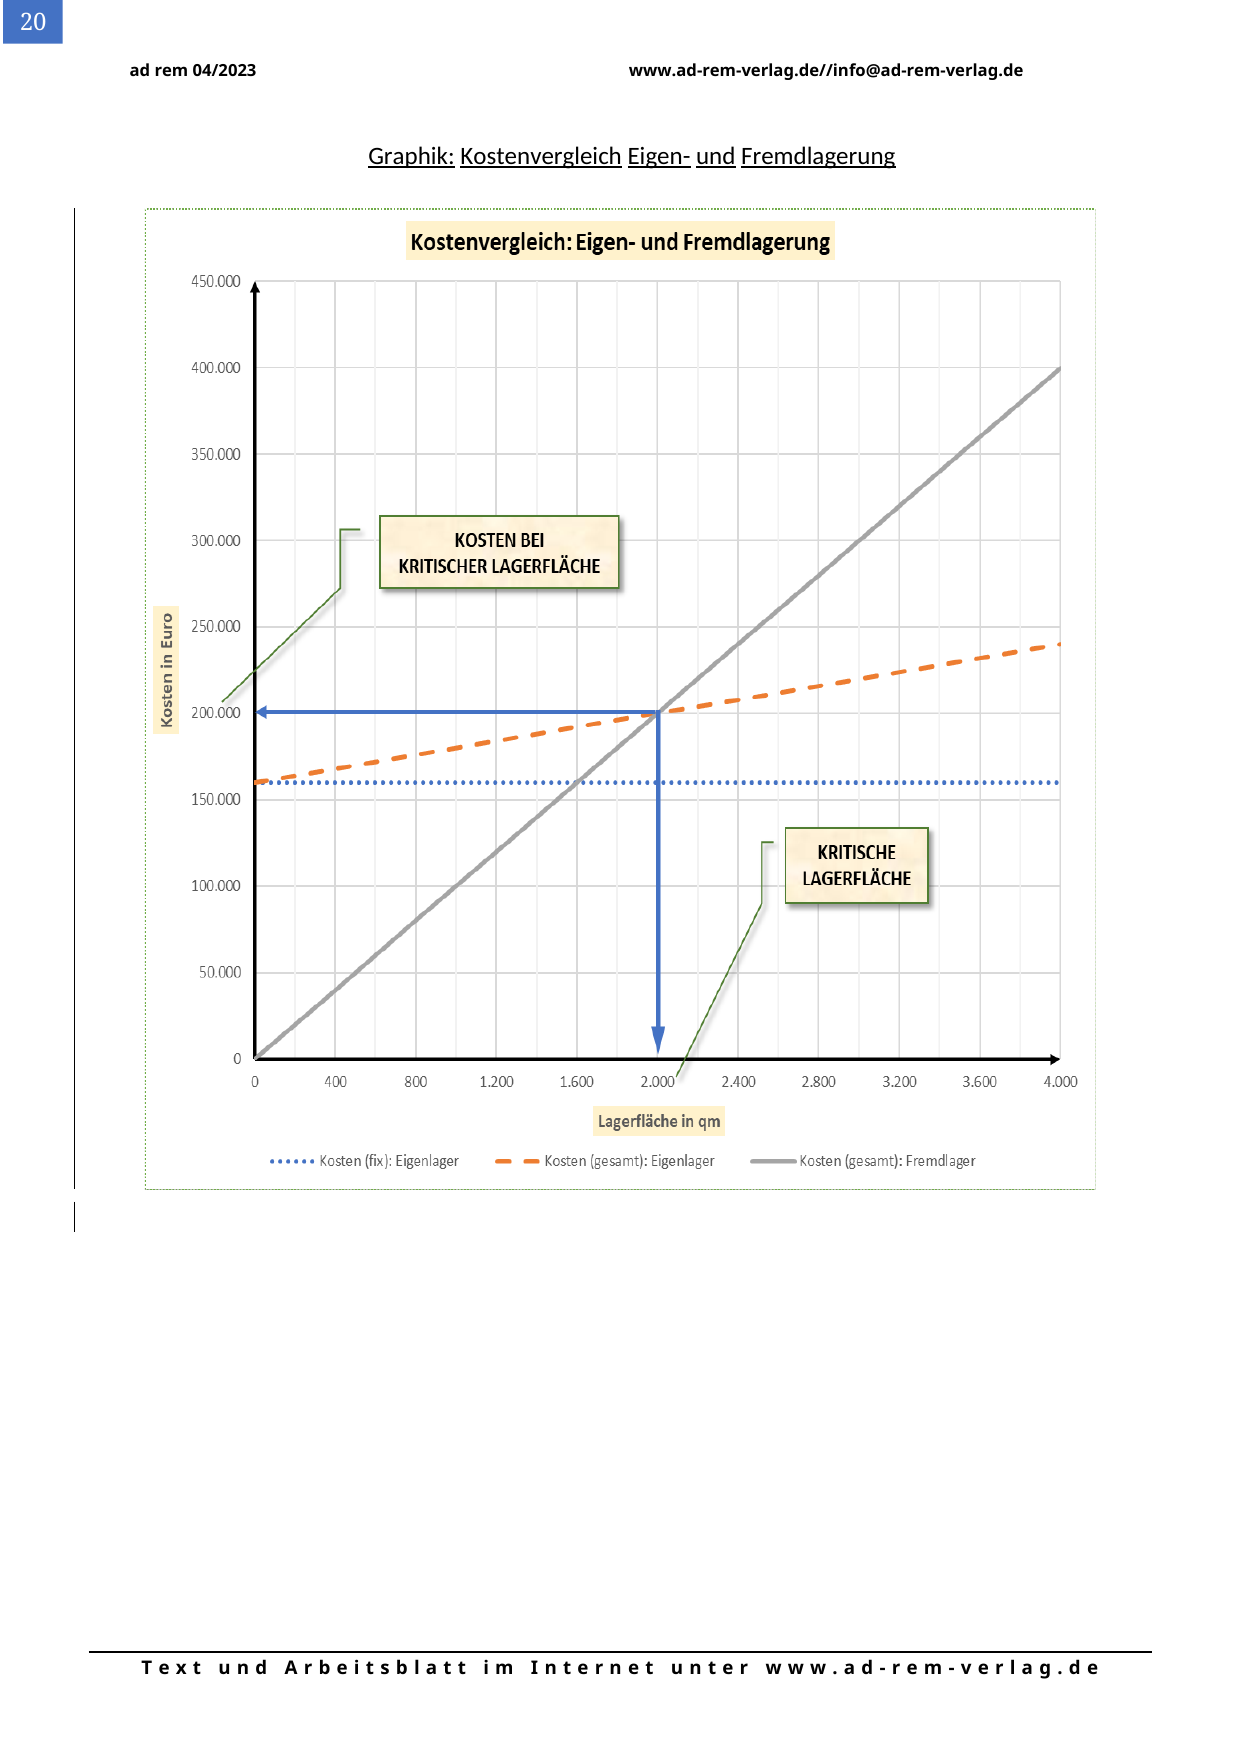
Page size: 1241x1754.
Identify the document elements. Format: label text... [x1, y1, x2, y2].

picture [144, 208, 1096, 1190]
text Graphik: Kostenvergleich Eigen- und Fremdlagerung [112, 140, 1152, 171]
